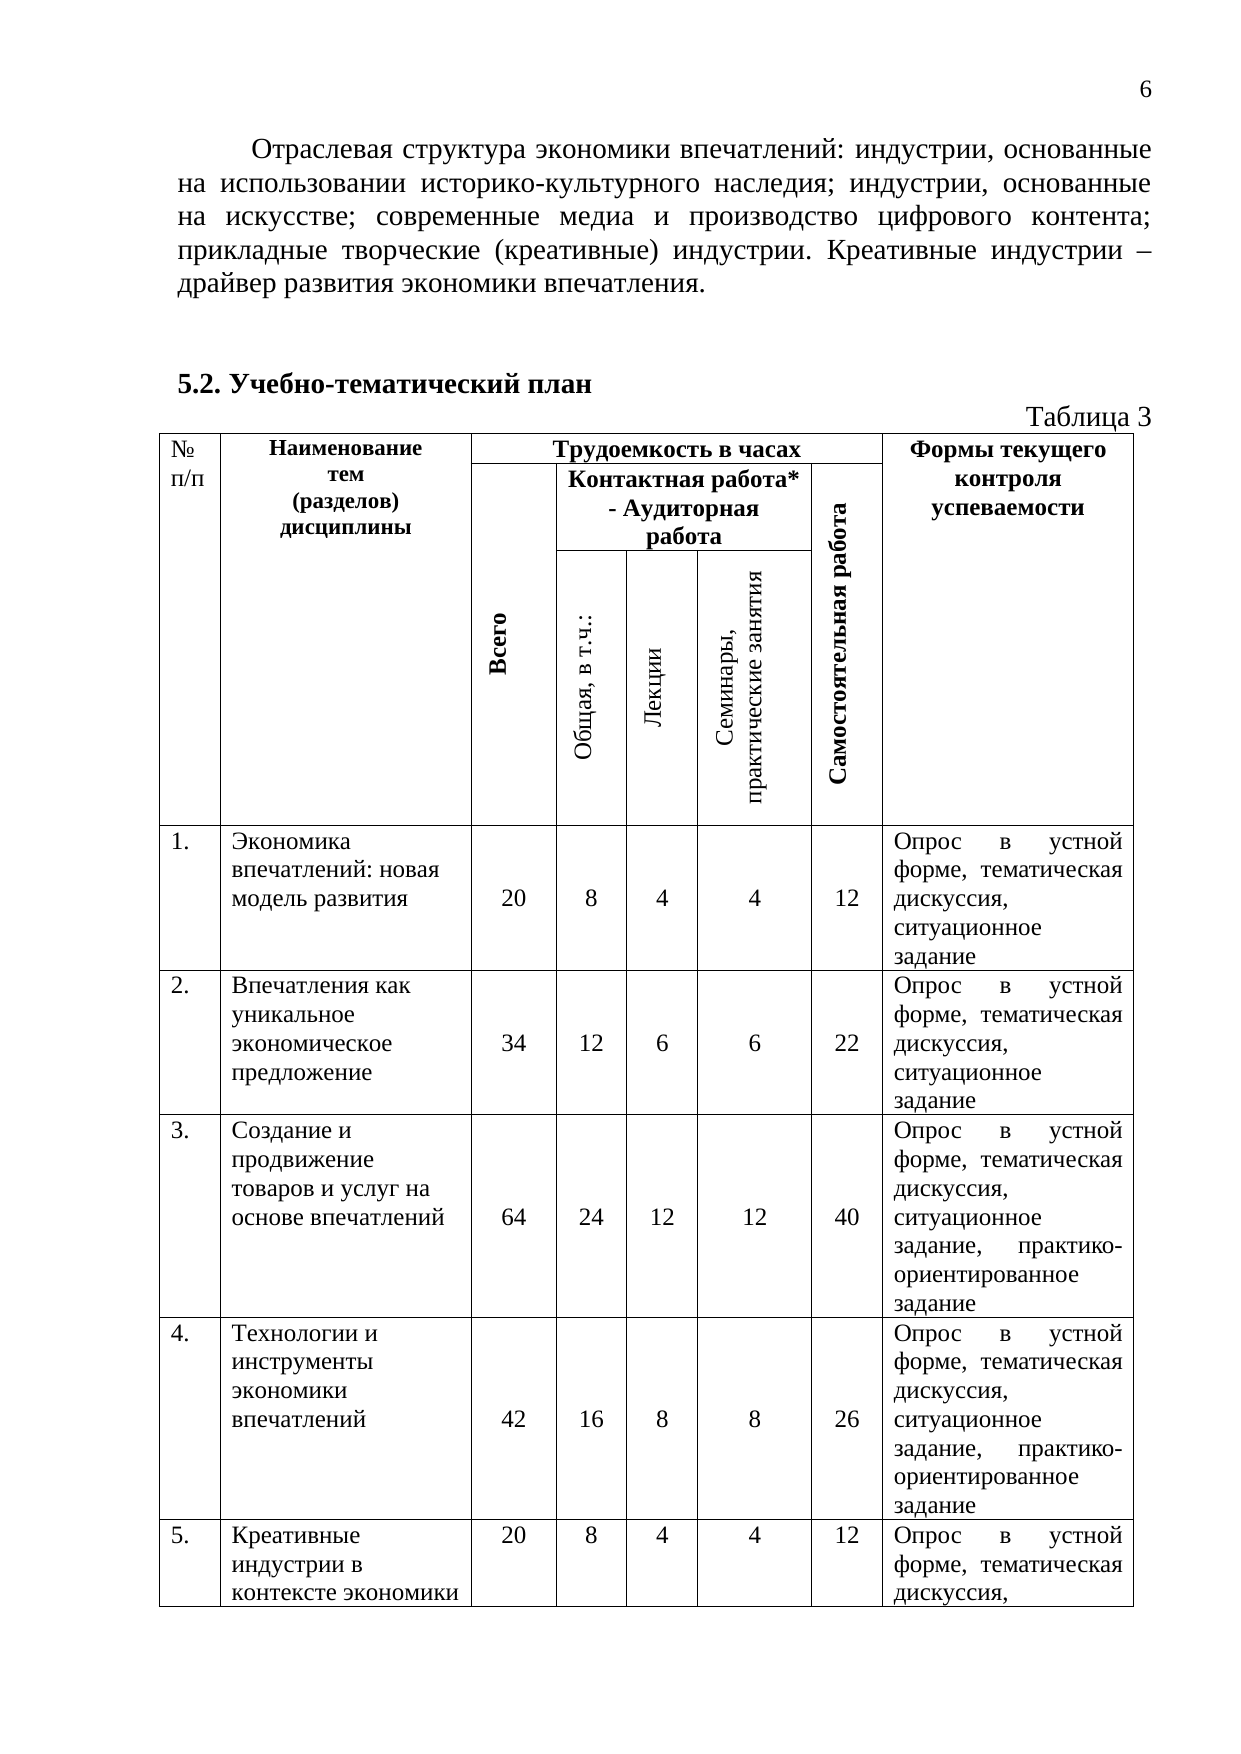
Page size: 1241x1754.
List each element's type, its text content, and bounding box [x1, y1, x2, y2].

table_header Трудоемкость в часах [472, 434, 882, 463]
table_cell 64 [472, 1115, 556, 1317]
table_cell 16 [557, 1318, 626, 1519]
table_cell 6 [627, 971, 697, 1114]
table_cell 34 [472, 971, 556, 1114]
table_cell Технологии и инструменты экономики впечатлений [221, 1318, 471, 1519]
table_cell 8 [557, 826, 626, 969]
table_cell Всего [472, 464, 556, 825]
table_cell 8 [698, 1318, 811, 1519]
table_cell 8 [627, 1318, 697, 1519]
table_cell 6 [698, 971, 811, 1114]
table_cell Лекции [627, 551, 697, 825]
table_cell 12 [698, 1115, 811, 1317]
table_cell 4 [698, 826, 811, 969]
table_cell 8 [557, 1520, 626, 1606]
text Отраслевая структура экономики впечатлений: индустрии, основанные на использовании историко-культурного наследия; индустрии, основанные на искусстве; современные медиа и производство цифрового контента; прикладные творческие (креативные) индустрии. Креативные индустрии – драйвер развития экономики впечатления. [177, 131, 1152, 299]
table_header № п/п [160, 434, 220, 825]
table_cell [160, 971, 220, 1114]
table_cell Опрос в устной форме, тематическая дискуссия, ситуационное задание [883, 826, 1133, 969]
table_cell Экономика впечатлений: новая модель развития [221, 826, 471, 969]
table_cell [160, 1115, 220, 1317]
table_cell Опрос в устной форме, тематическая дискуссия, ситуационное задание [883, 971, 1133, 1114]
table_cell Впечатления как уникальное экономическое предложение [221, 971, 471, 1114]
table_cell 42 [472, 1318, 556, 1519]
table_header Наименование тем (разделов) дисциплины [221, 434, 471, 825]
table_cell 40 [812, 1115, 882, 1317]
table_cell 20 [472, 826, 556, 969]
text Таблица 3 [177, 399, 1152, 433]
table_cell [160, 1318, 220, 1519]
table_cell Создание и продвижение товаров и услуг на основе впечатлений [221, 1115, 471, 1317]
table_cell [160, 1520, 220, 1606]
table_cell 4 [627, 1520, 697, 1606]
table_cell Опрос в устной форме, тематическая дискуссия, ситуационное задание, практико-ориентированное задание [883, 1115, 1133, 1317]
table_cell Контактная работа* - Аудиторная работа [557, 464, 811, 550]
table_cell 20 [472, 1520, 556, 1606]
table_cell 12 [812, 1520, 882, 1606]
table_cell 4 [698, 1520, 811, 1606]
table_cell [883, 1520, 1133, 1606]
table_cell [221, 1520, 471, 1606]
table_cell Самостоятельная работа [812, 464, 882, 825]
table_cell Общая, в т.ч.: [557, 551, 626, 825]
table_cell 22 [812, 971, 882, 1114]
table_cell Семинары, практические занятия [698, 551, 811, 825]
table_cell 26 [812, 1318, 882, 1519]
table_cell 12 [812, 826, 882, 969]
table_cell 12 [557, 971, 626, 1114]
table_cell 4 [627, 826, 697, 969]
table_cell Опрос в устной форме, тематическая дискуссия, ситуационное задание, практико-ориентированное задание [883, 1318, 1133, 1519]
table_cell 24 [557, 1115, 626, 1317]
table_header Формы текущего контроля успеваемости [883, 434, 1133, 825]
table_cell [160, 826, 220, 969]
text 5.2. Учебно-тематический план [177, 366, 1152, 399]
table_cell 12 [627, 1115, 697, 1317]
